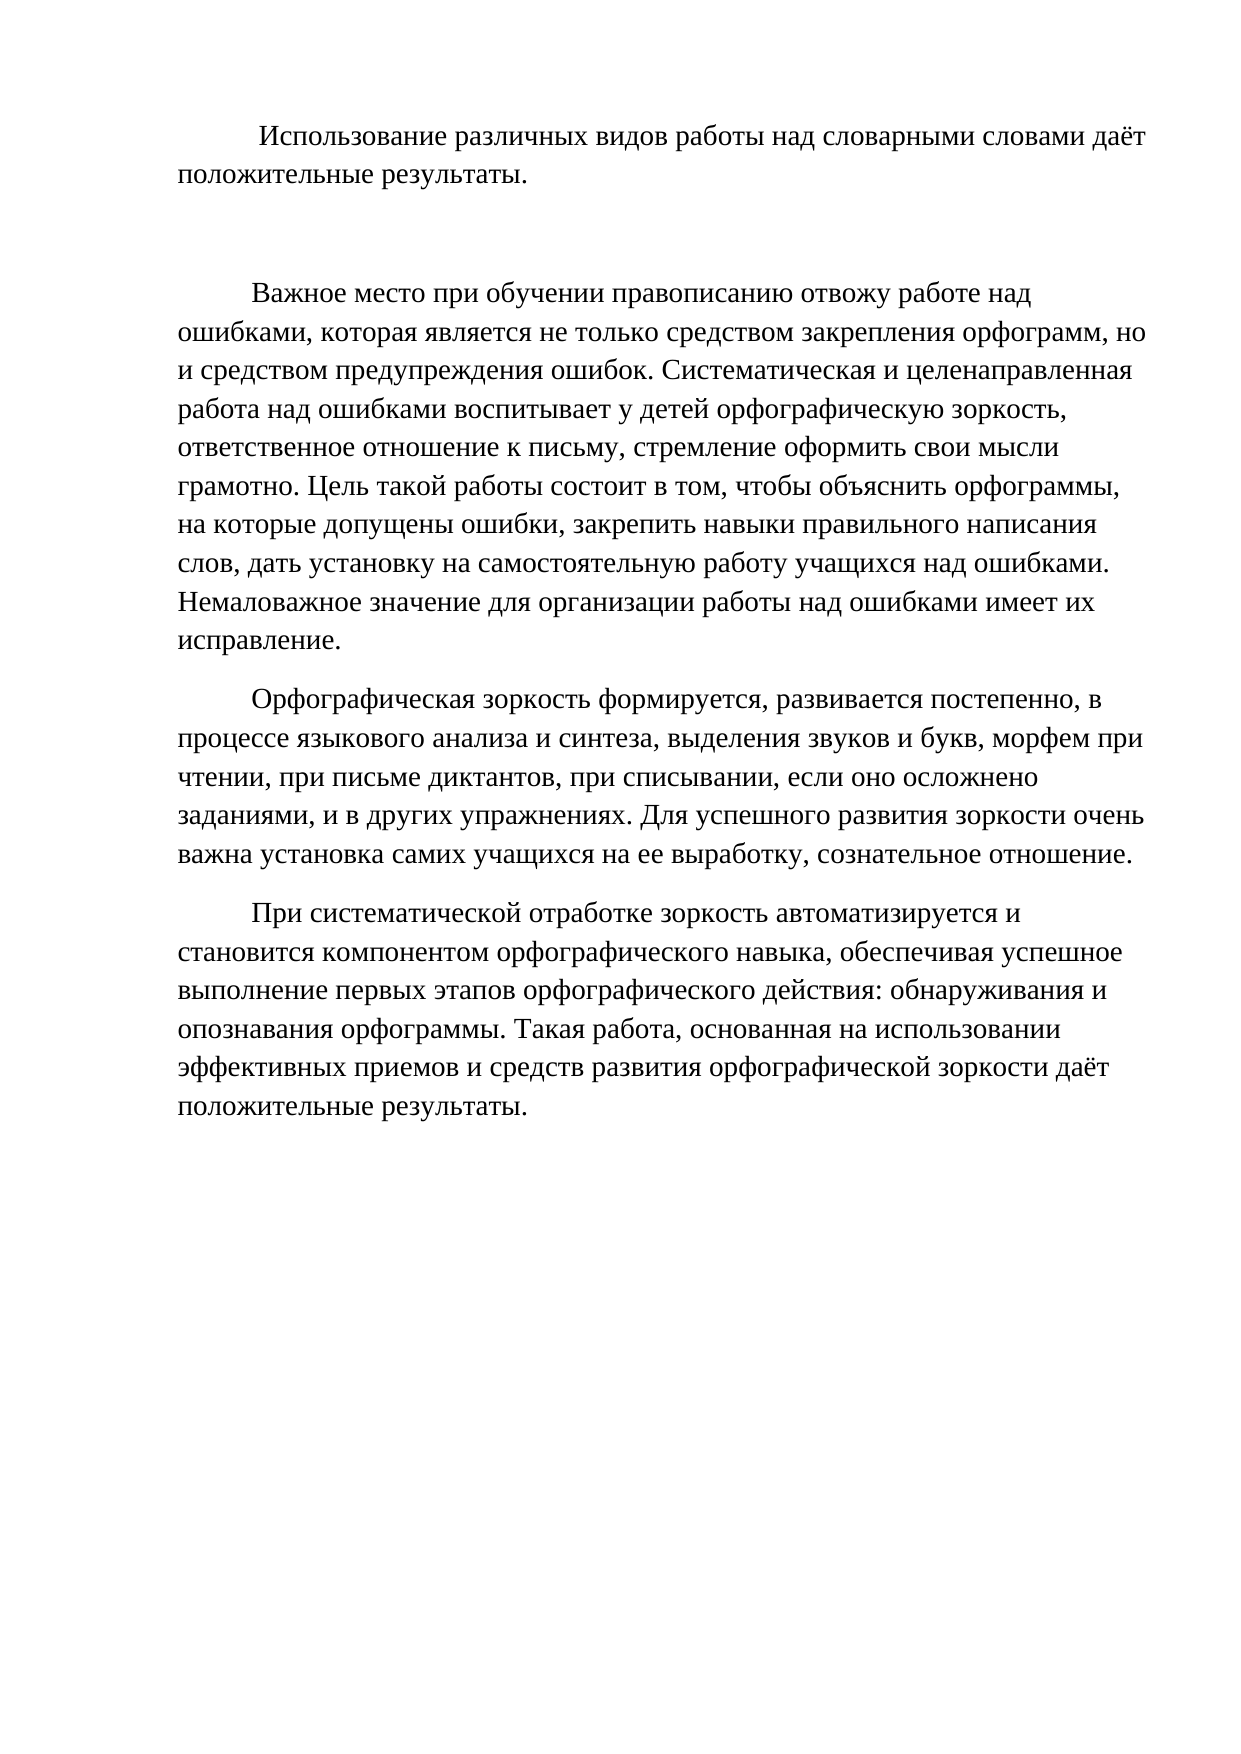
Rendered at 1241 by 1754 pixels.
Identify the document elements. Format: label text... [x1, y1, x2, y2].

text При систематической отработке зоркость автоматизируется и становится компонентом орфографического навыка, обеспечивая успешное выполнение первых этапов орфографического действия: обнаруживания и опознавания орфограммы. Такая работа, основанная на использовании эффективных приемов и средств развития орфографической зоркости даёт положительные результаты. [177, 895, 1152, 1121]
text Орфографическая зоркость формируется, развивается постепенно, в процессе языкового анализа и синтеза, выделения звуков и букв, морфем при чтении, при письме диктантов, при списывании, если оно осложнено заданиями, и в других упражнениях. Для успешного развития зоркости очень важна установка самих учащихся на ее выработку, сознательное отношение. [177, 682, 1152, 869]
text Важное место при обучении правописанию отвожу работе над ошибками, которая является не только средством закрепления орфограмм, но и средством предупреждения ошибок. Систематическая и целенаправленная работа над ошибками воспитывает у детей орфографическую зоркость, ответственное отношение к письму, стремление оформить свои мысли грамотно. Цель такой работы состоит в том, чтобы объяснить орфограммы, на которые допущены ошибки, закрепить навыки правильного написания слов, дать установку на самостоятельную работу учащихся над ошибками. Немаловажное значение для организации работы над ошибками имеет их исправление. [177, 275, 1152, 656]
text Использование различных видов работы над словарными словами даёт положительные результаты. [177, 118, 1152, 190]
